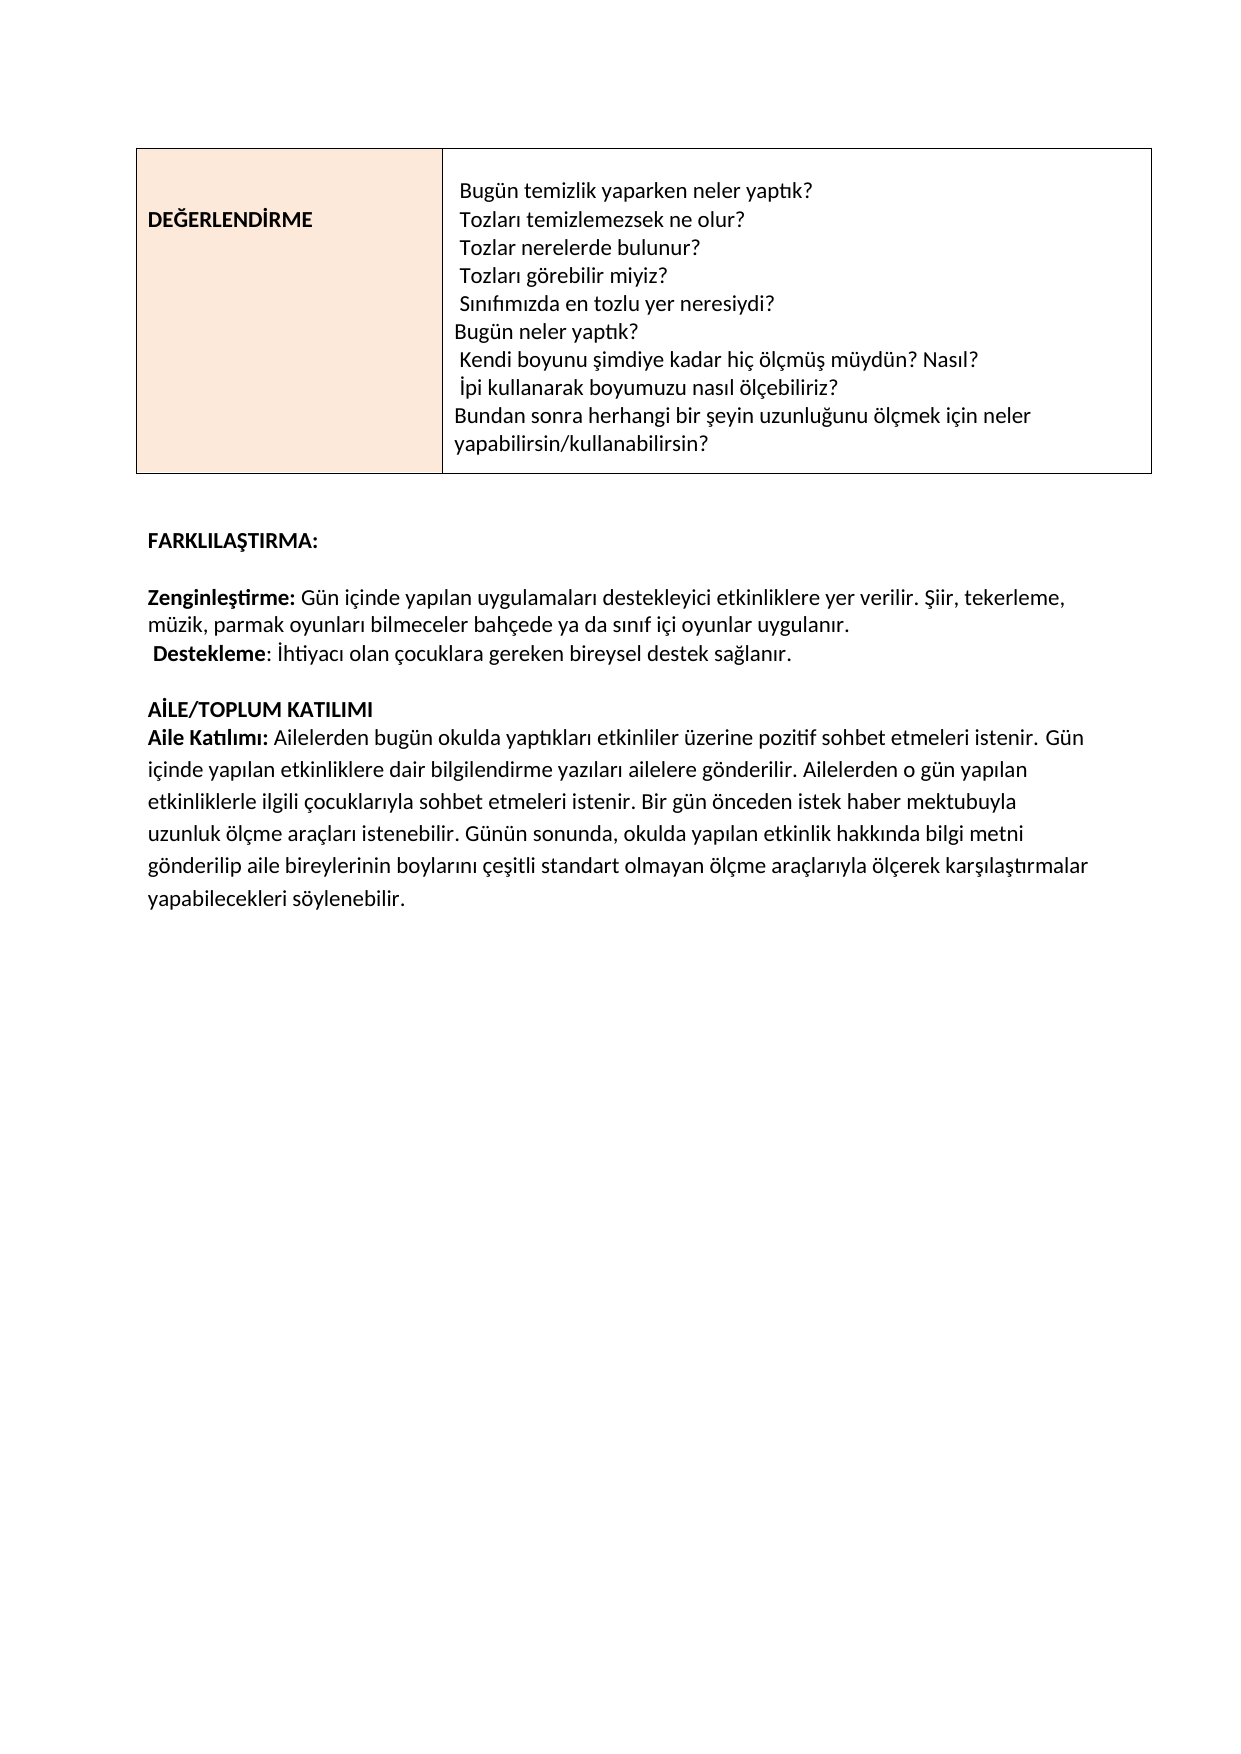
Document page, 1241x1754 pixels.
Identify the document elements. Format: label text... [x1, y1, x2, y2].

text AİLE/TOPLUM KATILIMI [148, 695, 1093, 723]
text Destekleme: İhtiyacı olan çocuklara gereken bireysel destek sağlanır. [148, 639, 1093, 667]
table_cell Bugün temizlik yaparken neler yaptık? Tozları temizlemezsek ne olur? Tozlar nerelerde bulunur? Tozları görebilir miyiz? Sınıfımızda en tozlu yer neresiydi? Bugün neler yaptık? Kendi boyunu şimdiye kadar hiç ölçmüş müydün? Nasıl? İpi kullanarak boyumuzu nasıl ölçebiliriz? Bundan sonra herhangi bir şeyin uzunluğunu ölçmek için neler yapabilirsin/kullanabilirsin? [443, 149, 1151, 472]
text Zenginleştirme: Gün içinde yapılan uygulamaları destekleyici etkinliklere yer verilir. Şiir, tekerleme, müzik, parmak oyunları bilmeceler bahçede ya da sınıf içi oyunlar uygulanır. [148, 583, 1093, 639]
text FARKLILAŞTIRMA: [148, 527, 1093, 554]
text Aile Katılımı: Ailelerden bugün okulda yaptıkları etkinliler üzerine pozitif sohbet etmeleri istenir. Gün içinde yapılan etkinliklere dair bilgilendirme yazıları ailelere gönderilir. Ailelerden o gün yapılan etkinliklerle ilgili çocuklarıyla sohbet etmeleri istenir. Bir gün önceden istek haber mektubuyla uzunluk ölçme araçları istenebilir. Günün sonunda, okulda yapılan etkinlik hakkında bilgi metni gönderilip aile bireylerinin boylarını çeşitli standart olmayan ölçme araçlarıyla ölçerek karşılaştırmalar yapabilecekleri söylenebilir. [148, 723, 1093, 912]
table_cell DEĞERLENDİRME [137, 149, 442, 472]
